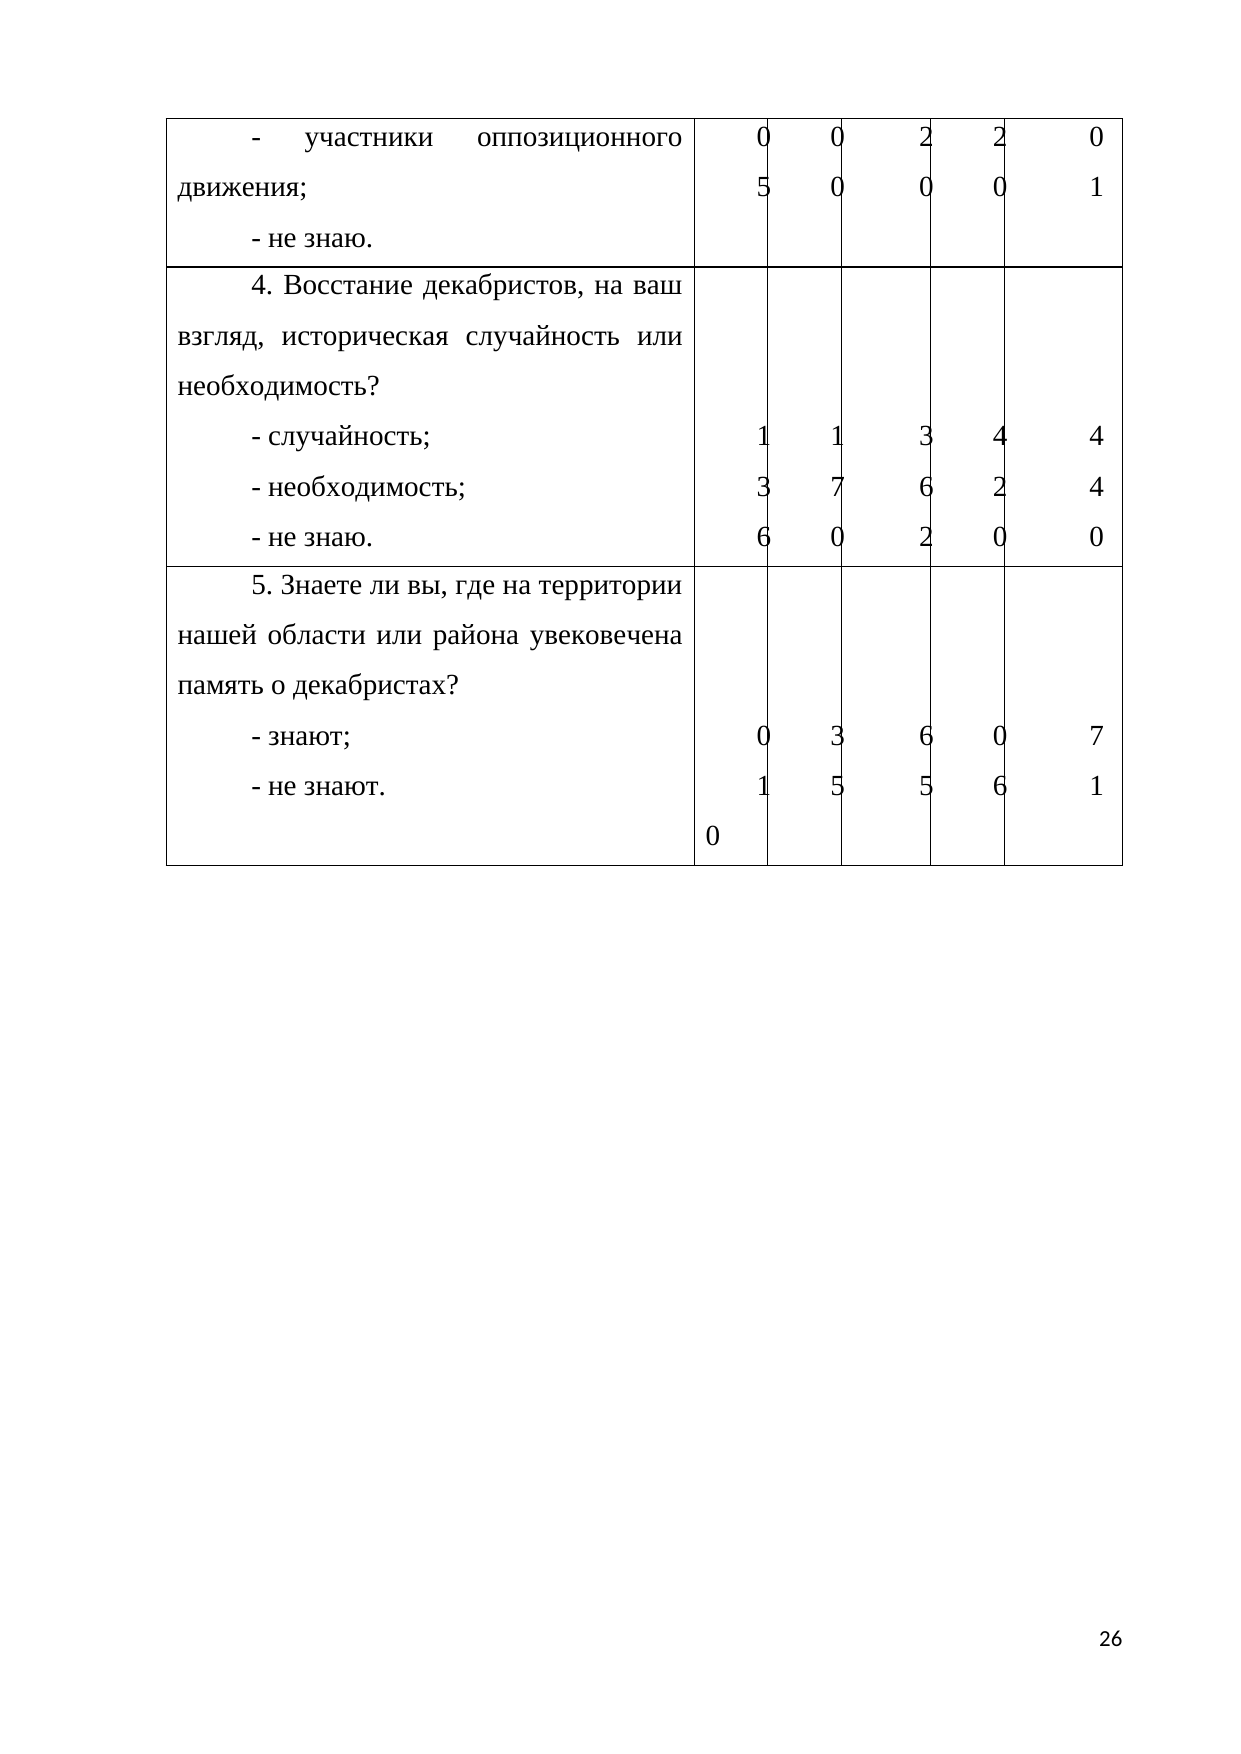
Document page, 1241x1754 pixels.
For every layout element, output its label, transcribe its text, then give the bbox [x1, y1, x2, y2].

table_cell 4 2 0 [931, 268, 1004, 566]
table_cell 5. Знаете ли вы, где на территории нашей области или района увековечена память о декабристах? - знают; - не знают. [167, 567, 694, 865]
table_cell 6 5 [842, 567, 930, 865]
table_cell 3 1 0 0 2 0 [931, 119, 1004, 266]
table_cell 6 2 1 0 2 0 [842, 119, 930, 266]
table_cell 0 6 [931, 567, 1004, 865]
table_cell 4. Восстание декабристов, на ваш взгляд, историческая случайность или необходимость? - случайность; - необходимость; - не знаю. [167, 268, 694, 566]
table_cell 1 6 1 0 0 0 [768, 119, 841, 266]
table_cell 0 10 [695, 567, 767, 865]
table_cell 3 5 [768, 567, 841, 865]
table_cell 2 3 0 0 0 5 [695, 119, 767, 266]
table_cell 4 4 0 [1005, 268, 1122, 566]
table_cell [167, 119, 694, 266]
table_cell 7 1 [1005, 567, 1122, 865]
table_cell 2 3 1 1 0 1 [1005, 119, 1122, 266]
table_cell 1 3 6 [695, 268, 767, 566]
table_cell 3 6 2 [842, 268, 930, 566]
table_cell 1 7 0 [768, 268, 841, 566]
